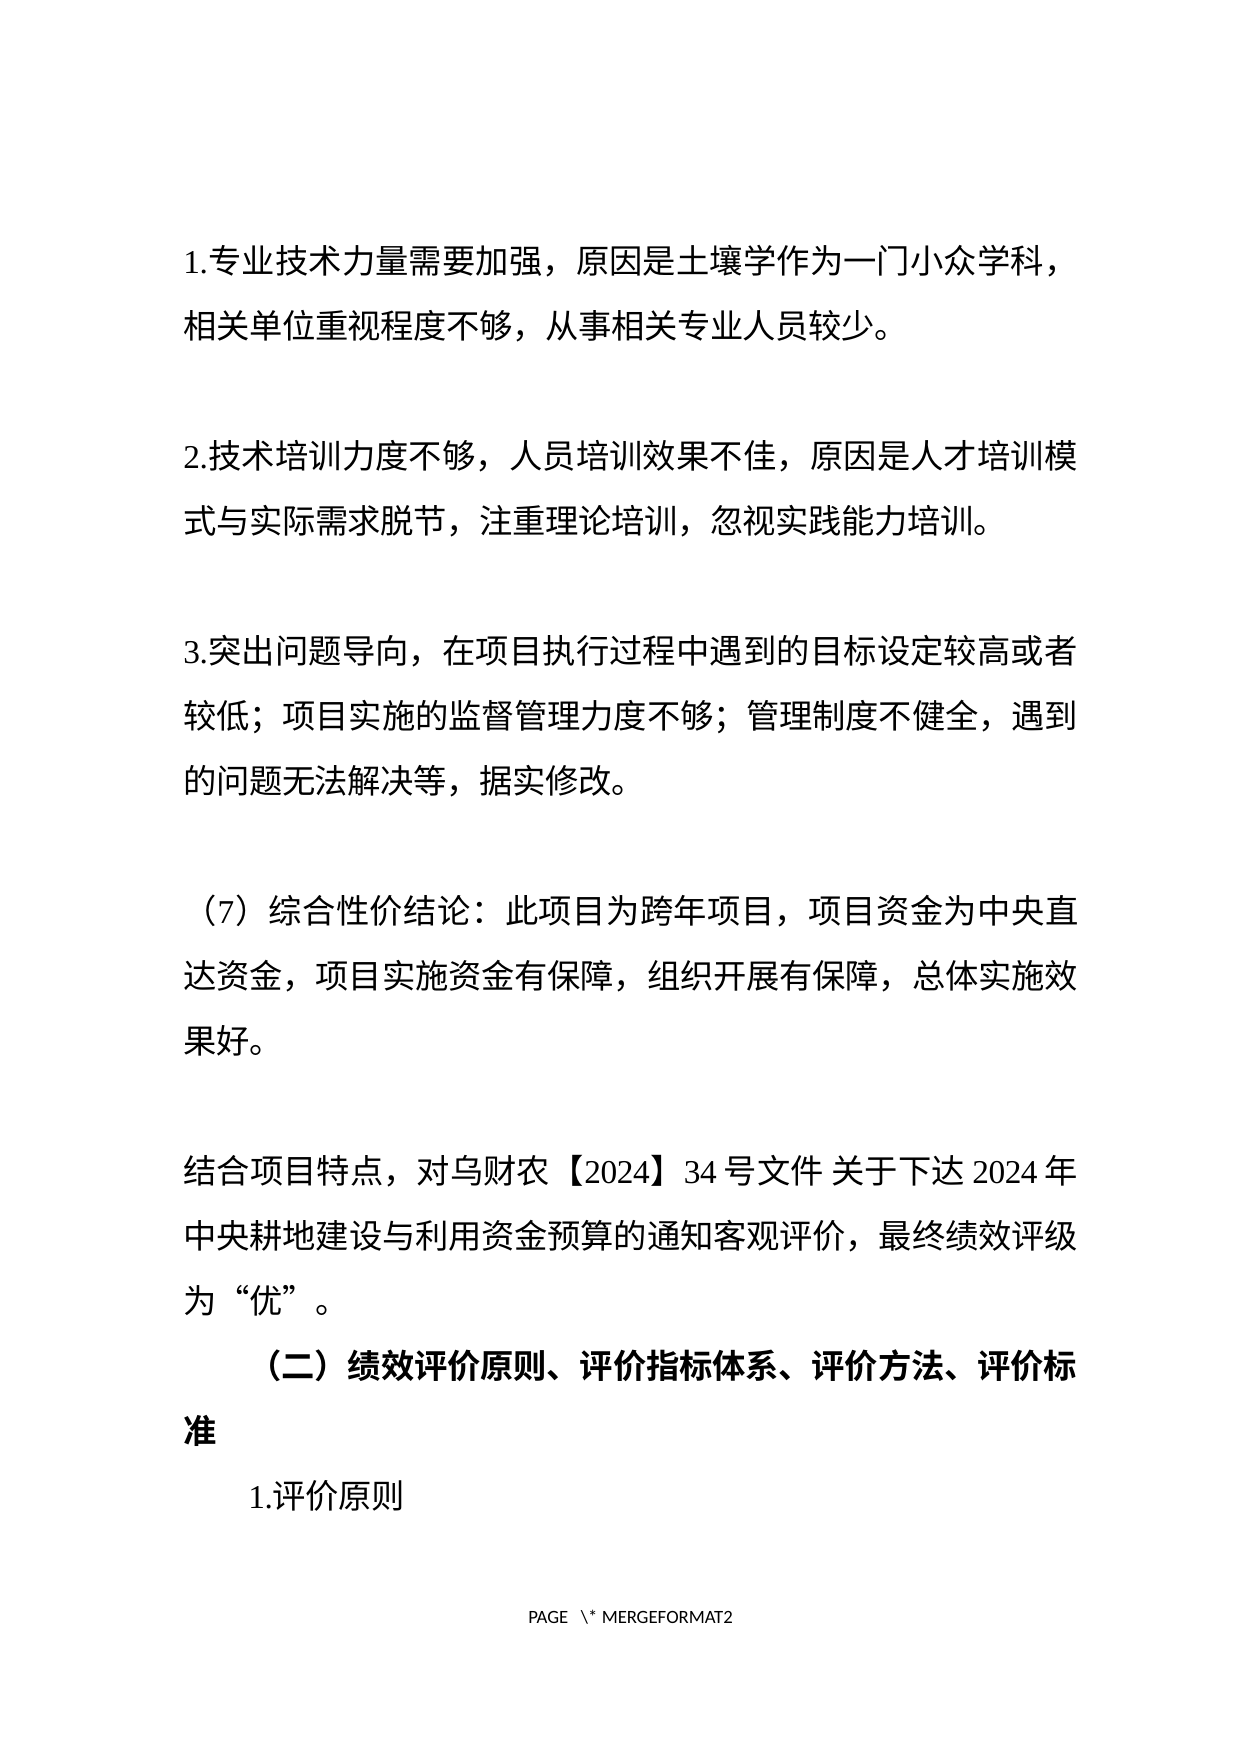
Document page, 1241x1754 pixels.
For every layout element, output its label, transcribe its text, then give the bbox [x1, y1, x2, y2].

text （二）绩效评价原则、评价指标体系、评价方法、评价标准 [183, 1332, 1078, 1462]
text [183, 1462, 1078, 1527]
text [183, 162, 1078, 1332]
